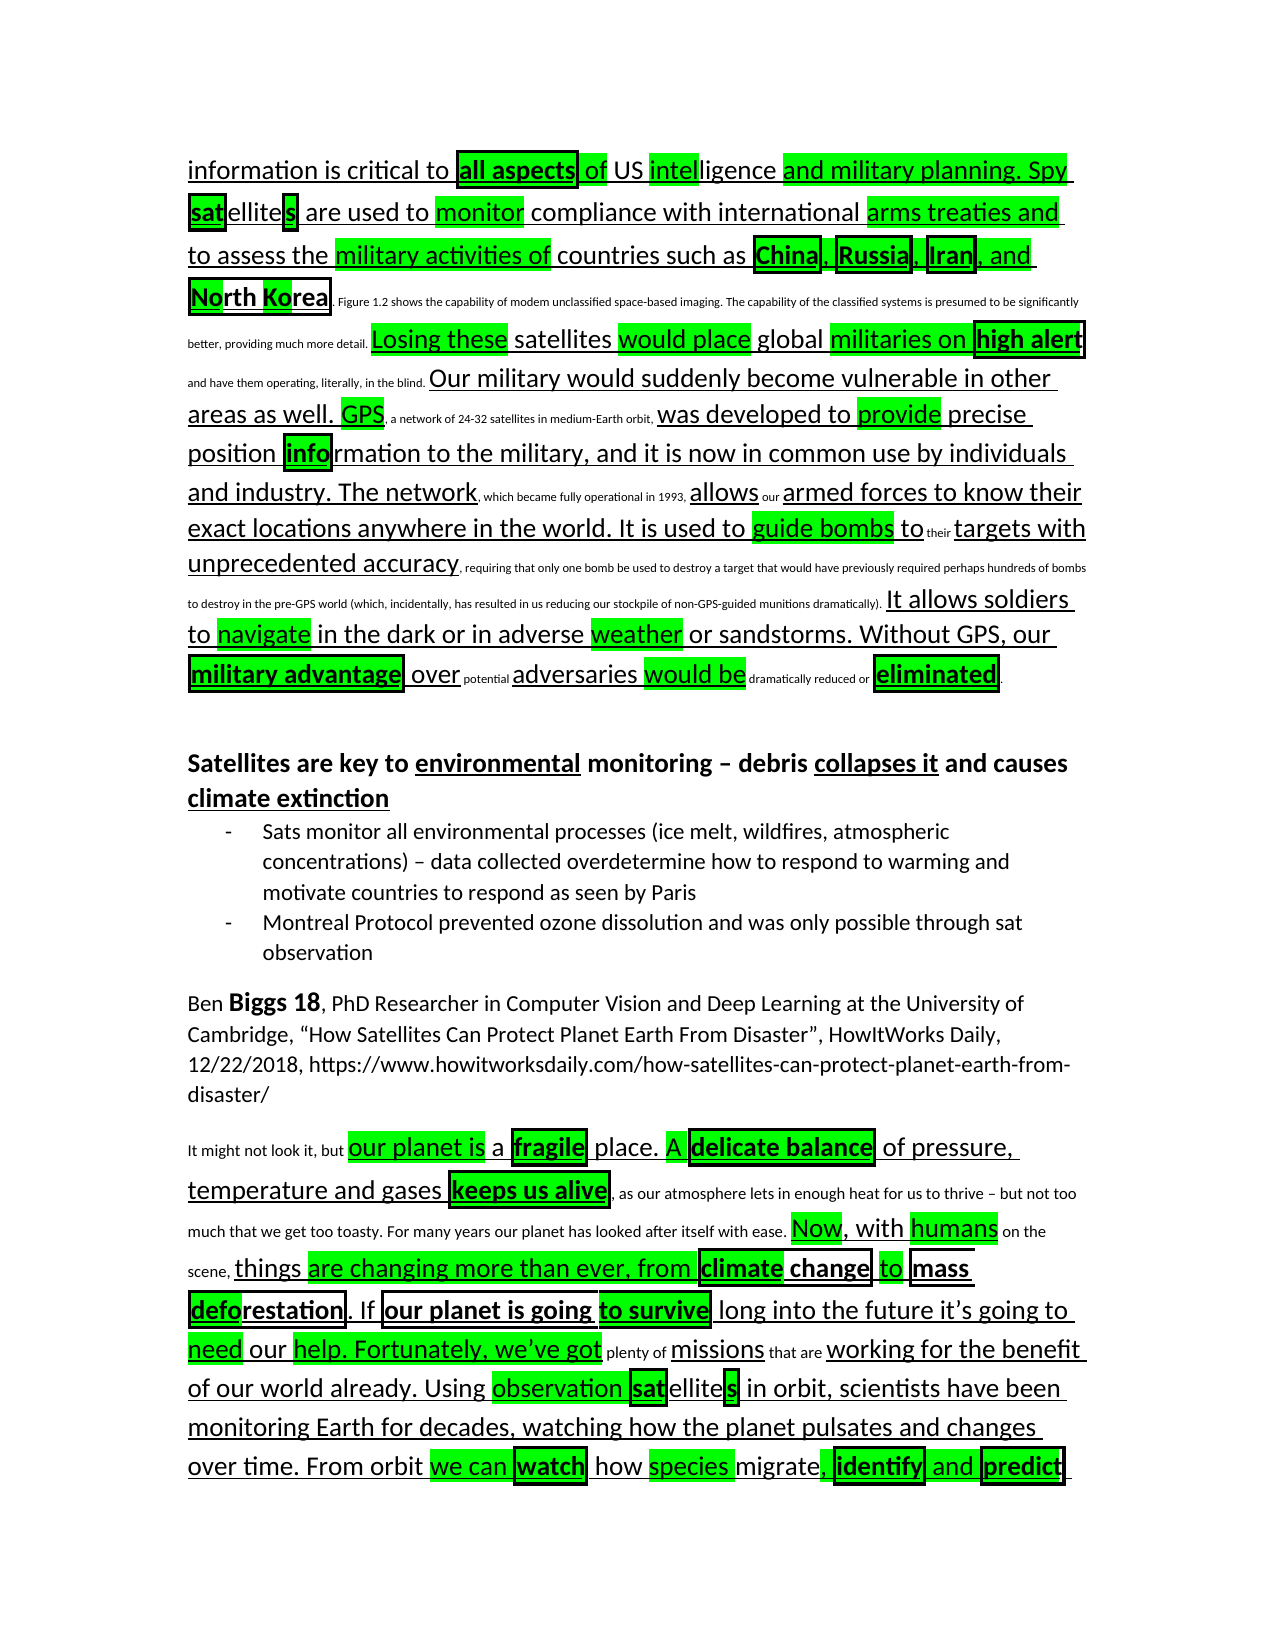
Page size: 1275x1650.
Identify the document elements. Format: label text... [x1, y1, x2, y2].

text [187, 1127, 1087, 1486]
subtitle Satellites are key to environmental monitoring – debris collapses it and causes climate extinction [187, 746, 1087, 814]
list Sats monitor all environmental processes (ice melt, wildfires, atmospheric concentrations) – data collected overdetermine how to respond to warming and motivate countries to respond as seen by Paris [225, 817, 1087, 906]
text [187, 150, 1087, 693]
list Montreal Protocol prevented ozone dissolution and was only possible through sat observation [225, 908, 1087, 966]
text Ben Biggs 18, PhD Researcher in Computer Vision and Deep Learning at the University of Cambridge, “How Satellites Can Protect Planet Earth From Disaster”, HowItWorks Daily, 12/22/2018, https://www.howitworksdaily.com/how-satellites-can-protect-planet-earth-from-disaster/ [187, 985, 1087, 1108]
